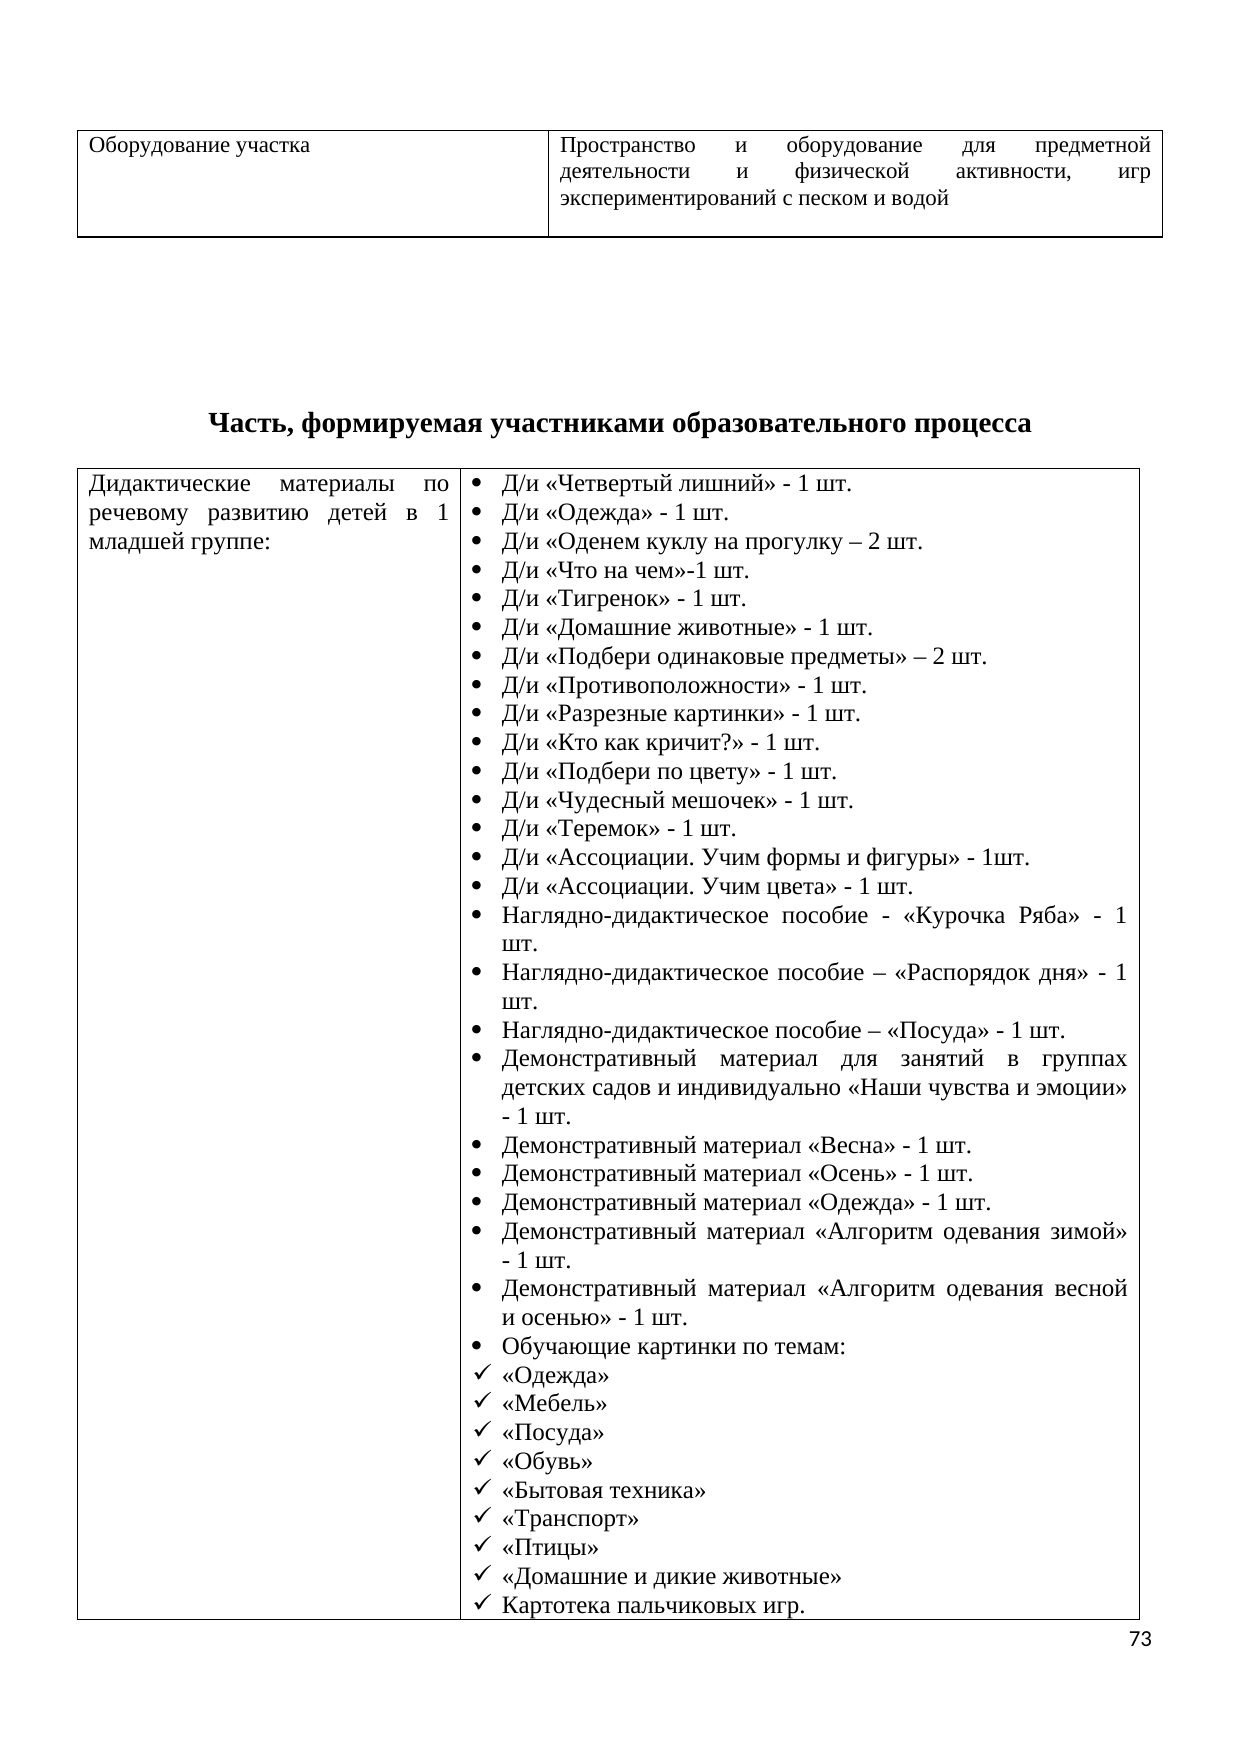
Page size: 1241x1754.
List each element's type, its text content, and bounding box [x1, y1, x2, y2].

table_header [78, 469, 460, 1618]
text Часть, формируемая участниками образовательного процесса [89, 405, 1152, 439]
table_cell Пространство и оборудование для предметной деятельности и физической активности, игр экспериментирований с песком и водой [549, 131, 1162, 236]
table_cell Оборудование участка [78, 131, 548, 236]
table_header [461, 469, 1139, 1618]
